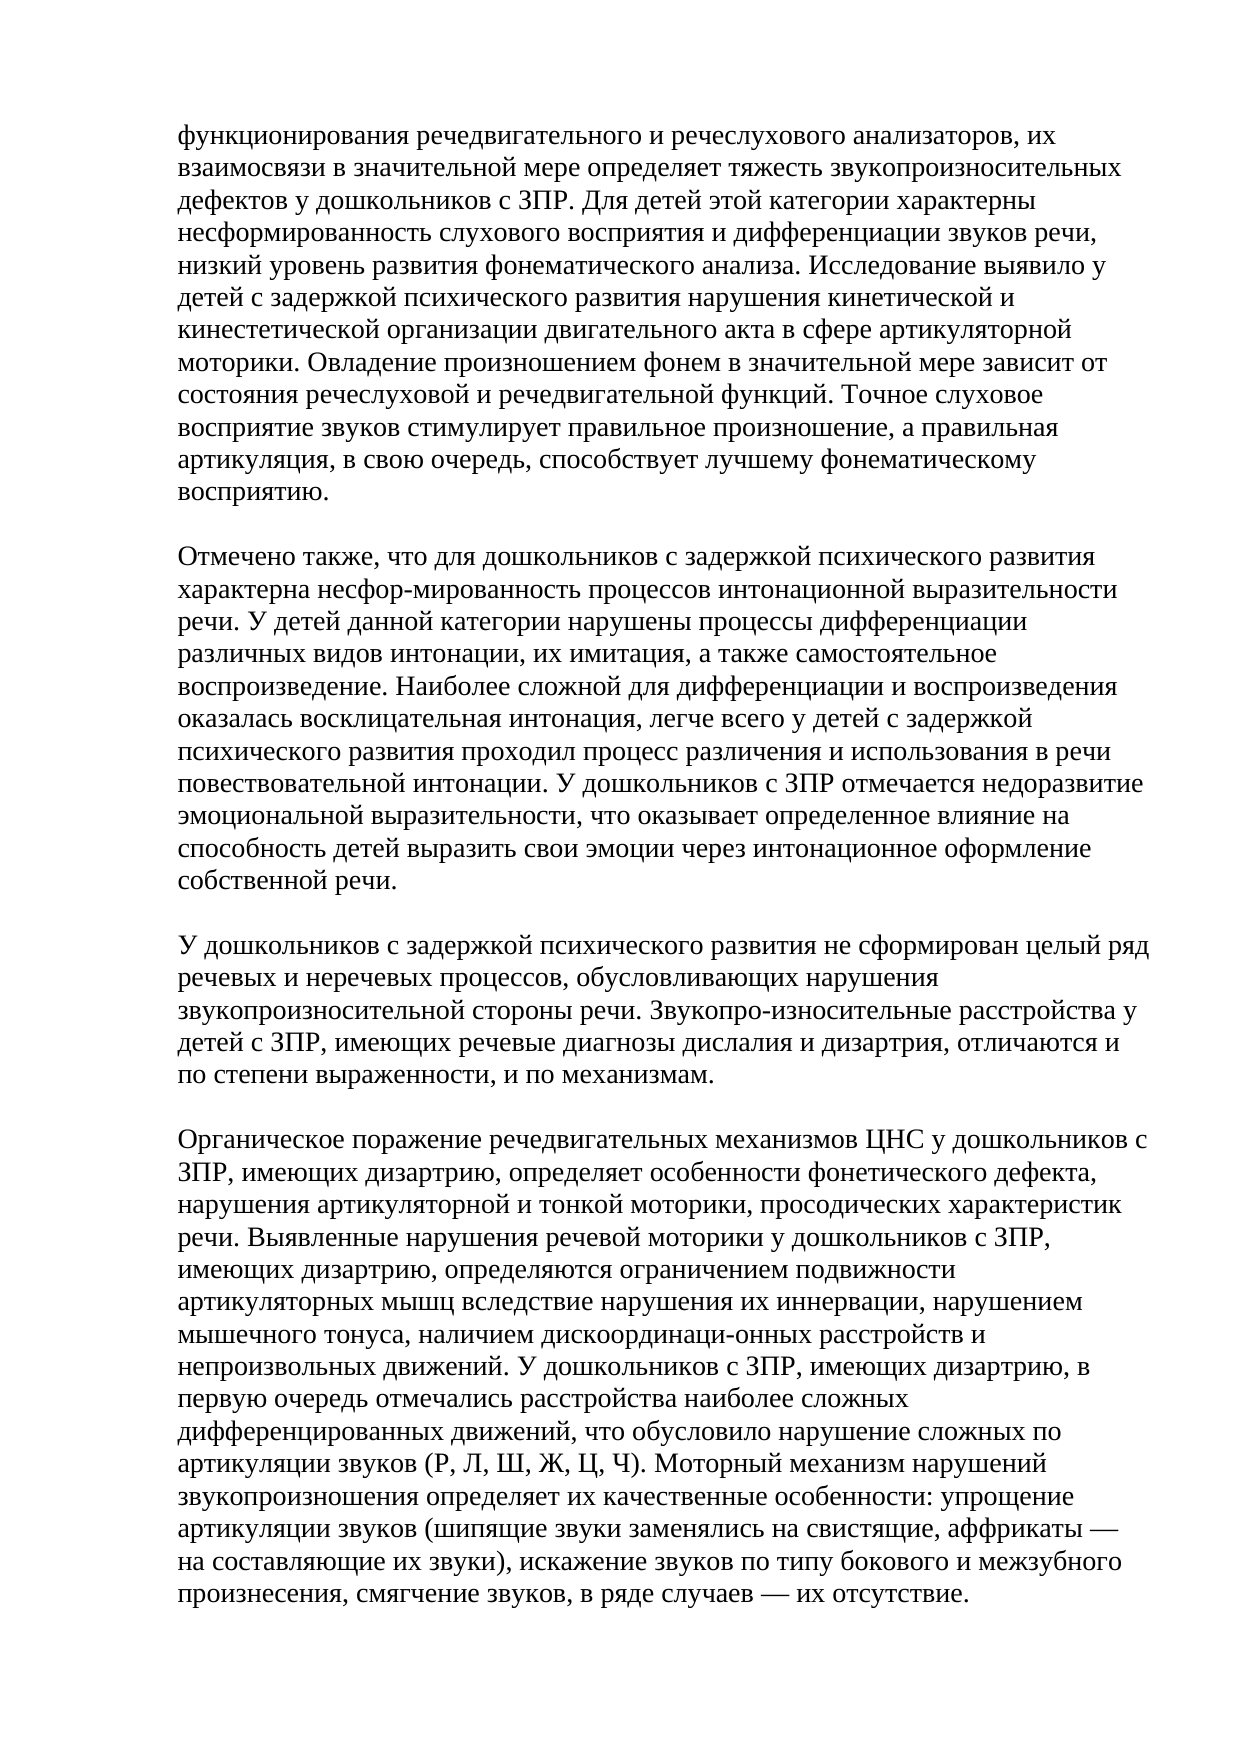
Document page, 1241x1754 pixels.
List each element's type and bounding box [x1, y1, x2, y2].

text [177, 118, 1152, 1608]
